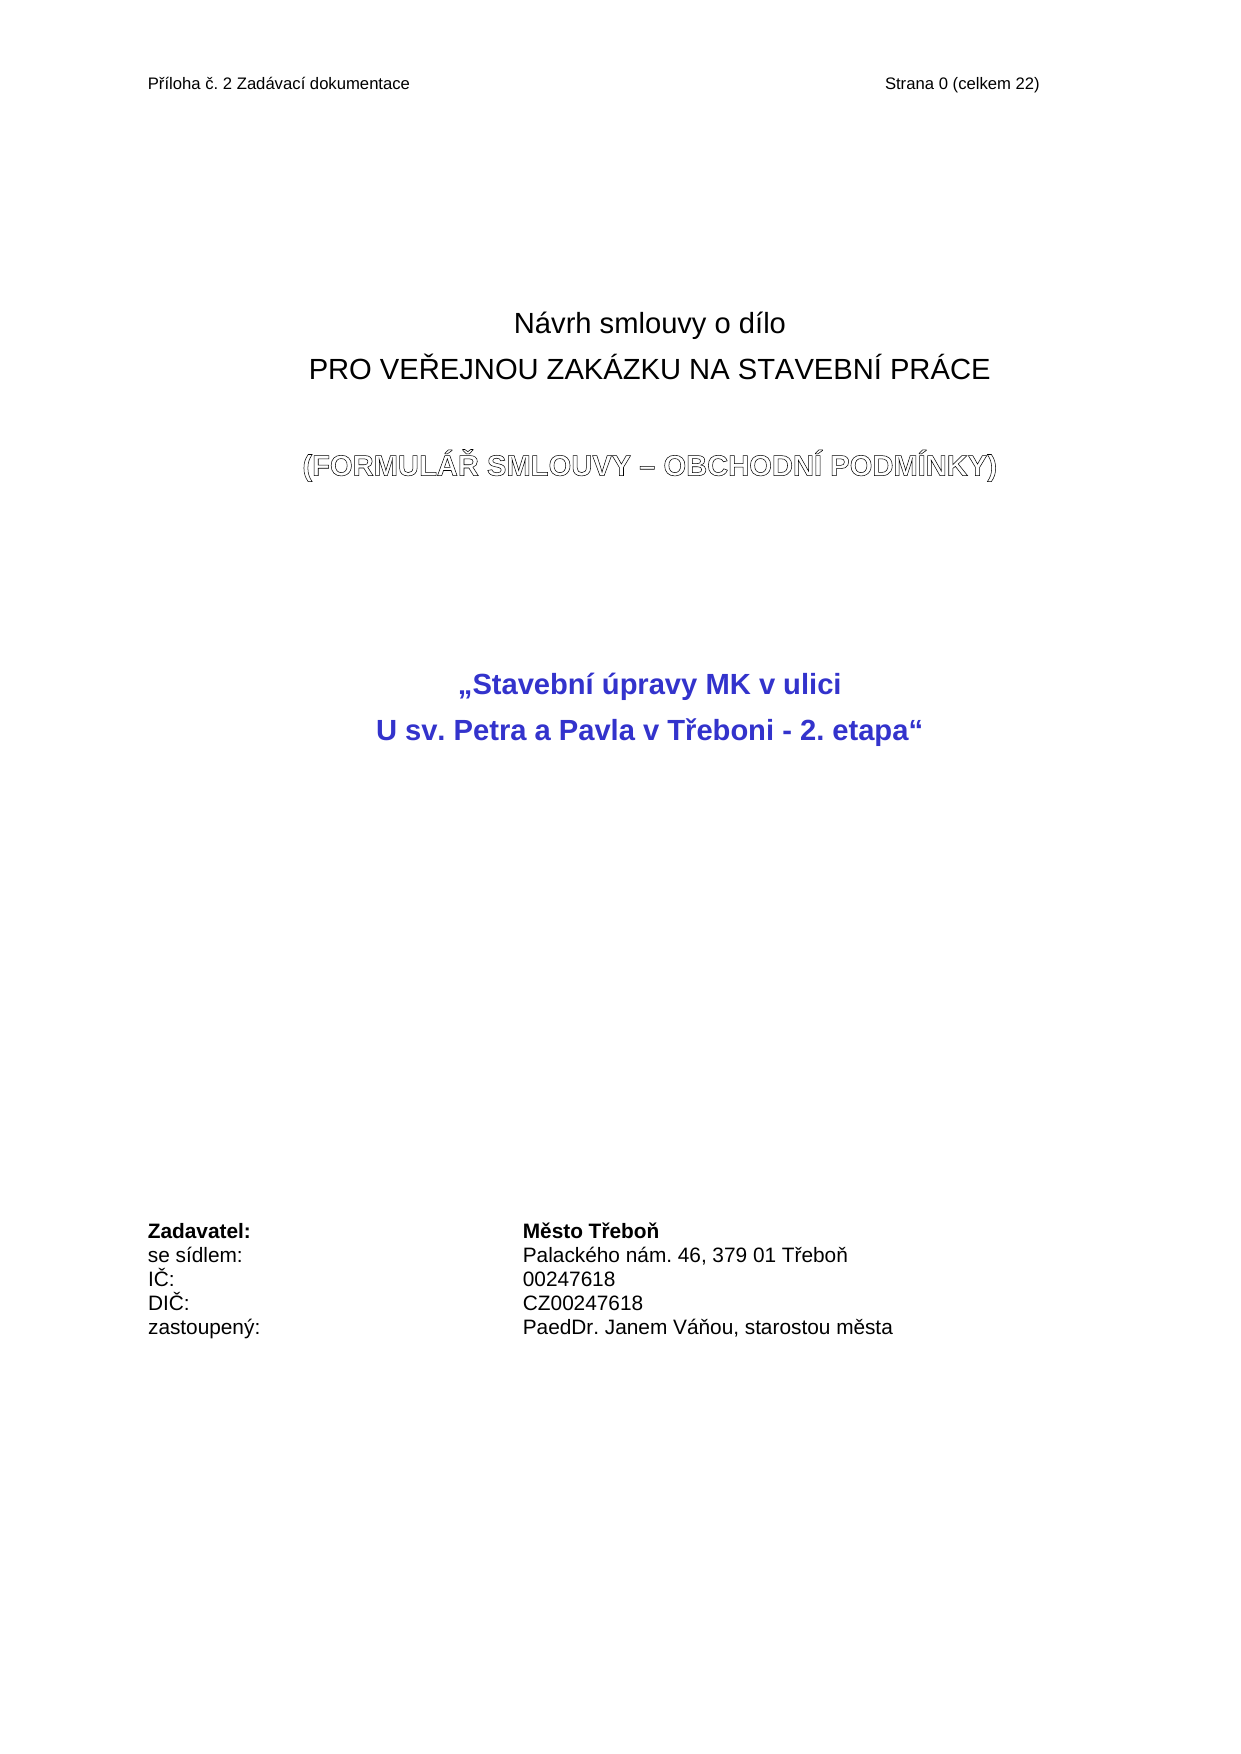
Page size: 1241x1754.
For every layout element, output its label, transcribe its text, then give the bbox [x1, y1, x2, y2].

text (FORMULÁŘ SMLOUVY – OBCHODNÍ PODMÍNKY) [148, 448, 1152, 482]
text „Stavební úpravy MK v ulici [148, 667, 1152, 700]
list IČ: 00247618 [148, 1267, 1152, 1291]
list Zadavatel: Město Třeboň [148, 1219, 1152, 1243]
text PRO VEŘEJNOU ZAKÁZKU NA STAVEBNÍ PRÁCE [148, 352, 1152, 386]
list zastoupený: PaedDr. Janem Váňou, starostou města [148, 1314, 1152, 1338]
list se sídlem: Palackého nám. 46, 379 01 Třeboň [148, 1243, 1152, 1267]
text Návrh smlouvy o dílo [148, 306, 1152, 340]
text U sv. Petra a Pavla v Třeboni - 2. etapa“ [148, 713, 1152, 746]
list DIČ: CZ00247618 [148, 1291, 1152, 1314]
